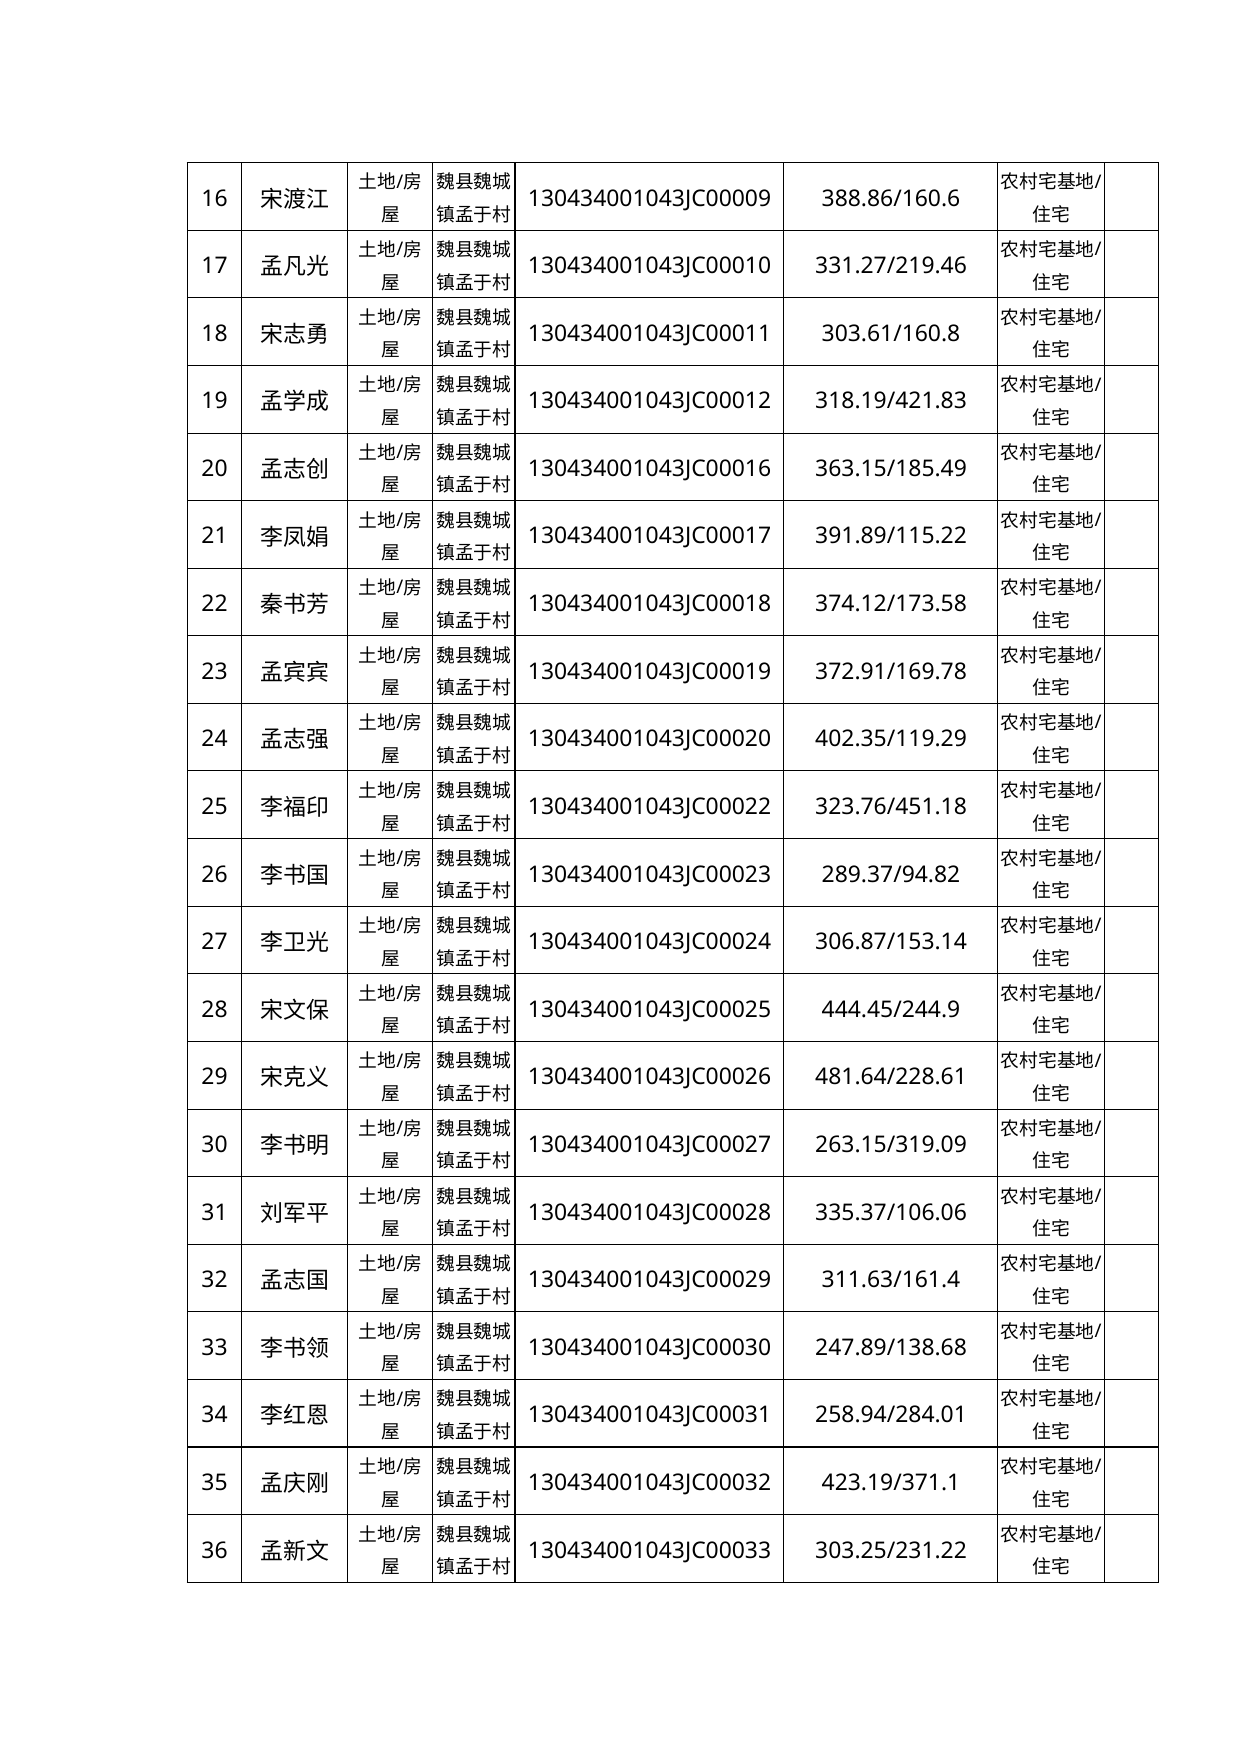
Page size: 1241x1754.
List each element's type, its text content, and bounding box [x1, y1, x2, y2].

table_cell 农村宅基地/住宅 [998, 771, 1104, 838]
table_cell 372.91/169.78 [784, 636, 997, 703]
table_cell 130434001043JC00029 [516, 1245, 783, 1311]
table_cell [1105, 1042, 1158, 1108]
table_cell 247.89/138.68 [784, 1312, 997, 1379]
table_cell 农村宅基地/住宅 [998, 298, 1104, 365]
table_cell 263.15/319.09 [784, 1110, 997, 1176]
table_cell 130434001043JC00022 [516, 771, 783, 838]
table_cell 魏县魏城镇孟于村 [433, 1245, 514, 1311]
table_cell 魏县魏城镇孟于村 [433, 366, 514, 432]
table_cell 23 [188, 636, 241, 703]
table_cell 27 [188, 907, 241, 973]
table_cell 311.63/161.4 [784, 1245, 997, 1311]
table_cell 481.64/228.61 [784, 1042, 997, 1108]
table_cell 农村宅基地/住宅 [998, 907, 1104, 973]
table_cell 魏县魏城镇孟于村 [433, 974, 514, 1041]
table_cell 农村宅基地/住宅 [998, 1177, 1104, 1244]
table_cell 130434001043JC00012 [516, 366, 783, 432]
table_cell 388.86/160.6 [784, 163, 997, 229]
table_cell 130434001043JC00010 [516, 231, 783, 297]
table_cell 农村宅基地/住宅 [998, 1042, 1104, 1108]
table_cell 130434001043JC00020 [516, 704, 783, 770]
table_cell 魏县魏城镇孟于村 [433, 907, 514, 973]
table_cell [1105, 1245, 1158, 1311]
table_cell 土地/房屋 [348, 1515, 432, 1582]
table_cell 36 [188, 1515, 241, 1582]
table_cell 刘军平 [242, 1177, 347, 1244]
table_cell 303.61/160.8 [784, 298, 997, 365]
table_cell [1105, 1448, 1158, 1514]
table_cell 363.15/185.49 [784, 434, 997, 500]
table_cell 农村宅基地/住宅 [998, 839, 1104, 906]
table_cell 土地/房屋 [348, 1380, 432, 1446]
table_cell 土地/房屋 [348, 298, 432, 365]
table_cell [1105, 1380, 1158, 1446]
table_cell [1105, 907, 1158, 973]
table_cell 农村宅基地/住宅 [998, 231, 1104, 297]
table_cell 391.89/115.22 [784, 501, 997, 568]
table_cell 130434001043JC00024 [516, 907, 783, 973]
table_cell 李书明 [242, 1110, 347, 1176]
table_cell 331.27/219.46 [784, 231, 997, 297]
table_cell 孟志国 [242, 1245, 347, 1311]
table_cell 130434001043JC00017 [516, 501, 783, 568]
table_cell 25 [188, 771, 241, 838]
table_cell 130434001043JC00030 [516, 1312, 783, 1379]
table_cell 17 [188, 231, 241, 297]
table_cell 306.87/153.14 [784, 907, 997, 973]
table_cell 魏县魏城镇孟于村 [433, 1448, 514, 1514]
table_cell 魏县魏城镇孟于村 [433, 771, 514, 838]
table_cell [1105, 569, 1158, 635]
table_cell 农村宅基地/住宅 [998, 1245, 1104, 1311]
table_cell 35 [188, 1448, 241, 1514]
table_cell 孟宾宾 [242, 636, 347, 703]
table_cell 农村宅基地/住宅 [998, 434, 1104, 500]
table_cell 农村宅基地/住宅 [998, 1515, 1104, 1582]
table_cell 130434001043JC00019 [516, 636, 783, 703]
table_cell 130434001043JC00025 [516, 974, 783, 1041]
table_cell 16 [188, 163, 241, 229]
table_cell 32 [188, 1245, 241, 1311]
table_cell 31 [188, 1177, 241, 1244]
table_cell 李福印 [242, 771, 347, 838]
table_cell 土地/房屋 [348, 434, 432, 500]
table_cell 魏县魏城镇孟于村 [433, 501, 514, 568]
table_cell 26 [188, 839, 241, 906]
table_cell 130434001043JC00018 [516, 569, 783, 635]
table_cell 农村宅基地/住宅 [998, 366, 1104, 432]
table_cell 土地/房屋 [348, 1042, 432, 1108]
table_cell 130434001043JC00023 [516, 839, 783, 906]
table_cell [1105, 974, 1158, 1041]
table_cell 魏县魏城镇孟于村 [433, 839, 514, 906]
table_cell 土地/房屋 [348, 569, 432, 635]
table_cell 李书领 [242, 1312, 347, 1379]
table_cell 农村宅基地/住宅 [998, 974, 1104, 1041]
table_cell 魏县魏城镇孟于村 [433, 1515, 514, 1582]
table_cell 魏县魏城镇孟于村 [433, 1312, 514, 1379]
table_cell 魏县魏城镇孟于村 [433, 569, 514, 635]
table_cell 农村宅基地/住宅 [998, 1110, 1104, 1176]
table_cell [1105, 704, 1158, 770]
table_cell 130434001043JC00028 [516, 1177, 783, 1244]
table_cell 20 [188, 434, 241, 500]
table_cell [1105, 501, 1158, 568]
table_cell 土地/房屋 [348, 636, 432, 703]
table_cell 土地/房屋 [348, 839, 432, 906]
table_cell 孟凡光 [242, 231, 347, 297]
table_cell 魏县魏城镇孟于村 [433, 1177, 514, 1244]
table_cell 303.25/231.22 [784, 1515, 997, 1582]
table_cell 323.76/451.18 [784, 771, 997, 838]
table_cell 444.45/244.9 [784, 974, 997, 1041]
table_cell 魏县魏城镇孟于村 [433, 231, 514, 297]
table_cell 李卫光 [242, 907, 347, 973]
table_cell 农村宅基地/住宅 [998, 704, 1104, 770]
table_cell 土地/房屋 [348, 1448, 432, 1514]
table_cell 农村宅基地/住宅 [998, 501, 1104, 568]
table_cell 农村宅基地/住宅 [998, 1380, 1104, 1446]
table_cell 孟志创 [242, 434, 347, 500]
table_cell 130434001043JC00031 [516, 1380, 783, 1446]
table_cell 农村宅基地/住宅 [998, 569, 1104, 635]
table_cell 130434001043JC00026 [516, 1042, 783, 1108]
table_cell [1105, 1110, 1158, 1176]
table_cell 24 [188, 704, 241, 770]
table_cell 28 [188, 974, 241, 1041]
table_cell 李凤娟 [242, 501, 347, 568]
table_cell 土地/房屋 [348, 501, 432, 568]
table_cell 宋克义 [242, 1042, 347, 1108]
table_cell 318.19/421.83 [784, 366, 997, 432]
table_cell 34 [188, 1380, 241, 1446]
table_cell 130434001043JC00032 [516, 1448, 783, 1514]
table_cell 魏县魏城镇孟于村 [433, 434, 514, 500]
table_cell [1105, 771, 1158, 838]
table_cell 423.19/371.1 [784, 1448, 997, 1514]
table_cell 30 [188, 1110, 241, 1176]
table_cell [1105, 366, 1158, 432]
table_cell 土地/房屋 [348, 1312, 432, 1379]
table_cell 130434001043JC00009 [516, 163, 783, 229]
table_cell [1105, 839, 1158, 906]
table_cell 宋渡江 [242, 163, 347, 229]
table_cell 孟志强 [242, 704, 347, 770]
table_cell 宋志勇 [242, 298, 347, 365]
table_cell 130434001043JC00027 [516, 1110, 783, 1176]
table_cell 土地/房屋 [348, 163, 432, 229]
table_cell 289.37/94.82 [784, 839, 997, 906]
table_cell 土地/房屋 [348, 1245, 432, 1311]
table_cell 130434001043JC00033 [516, 1515, 783, 1582]
table_cell 土地/房屋 [348, 231, 432, 297]
table_cell [1105, 1312, 1158, 1379]
table_cell 402.35/119.29 [784, 704, 997, 770]
table_cell [1105, 298, 1158, 365]
table_cell [1105, 1515, 1158, 1582]
table_cell 29 [188, 1042, 241, 1108]
table_cell 374.12/173.58 [784, 569, 997, 635]
table_cell 孟新文 [242, 1515, 347, 1582]
table_cell 18 [188, 298, 241, 365]
table_cell [1105, 163, 1158, 229]
table_cell 土地/房屋 [348, 704, 432, 770]
table_cell 130434001043JC00011 [516, 298, 783, 365]
table_cell 孟庆刚 [242, 1448, 347, 1514]
table_cell 农村宅基地/住宅 [998, 1312, 1104, 1379]
table_cell 魏县魏城镇孟于村 [433, 636, 514, 703]
table_cell 宋文保 [242, 974, 347, 1041]
table_cell 魏县魏城镇孟于村 [433, 1110, 514, 1176]
table_cell 农村宅基地/住宅 [998, 1448, 1104, 1514]
table_cell [1105, 636, 1158, 703]
table_cell 土地/房屋 [348, 907, 432, 973]
table_cell [1105, 231, 1158, 297]
table_cell 土地/房屋 [348, 1110, 432, 1176]
table_cell 土地/房屋 [348, 1177, 432, 1244]
table_cell 李红恩 [242, 1380, 347, 1446]
table_cell 土地/房屋 [348, 974, 432, 1041]
table_cell [1105, 1177, 1158, 1244]
table_cell 魏县魏城镇孟于村 [433, 704, 514, 770]
table_cell 农村宅基地/住宅 [998, 636, 1104, 703]
table_cell 19 [188, 366, 241, 432]
table_cell 335.37/106.06 [784, 1177, 997, 1244]
table_cell 孟学成 [242, 366, 347, 432]
table_cell 33 [188, 1312, 241, 1379]
table_cell 22 [188, 569, 241, 635]
table_cell 魏县魏城镇孟于村 [433, 1042, 514, 1108]
table_cell 魏县魏城镇孟于村 [433, 1380, 514, 1446]
table_cell 130434001043JC00016 [516, 434, 783, 500]
table_cell [1105, 434, 1158, 500]
table_cell 秦书芳 [242, 569, 347, 635]
table_cell 土地/房屋 [348, 771, 432, 838]
table_cell 魏县魏城镇孟于村 [433, 163, 514, 229]
table_cell 258.94/284.01 [784, 1380, 997, 1446]
table_cell 农村宅基地/住宅 [998, 163, 1104, 229]
table_cell 魏县魏城镇孟于村 [433, 298, 514, 365]
table_cell 李书国 [242, 839, 347, 906]
table_cell 21 [188, 501, 241, 568]
table_cell 土地/房屋 [348, 366, 432, 432]
